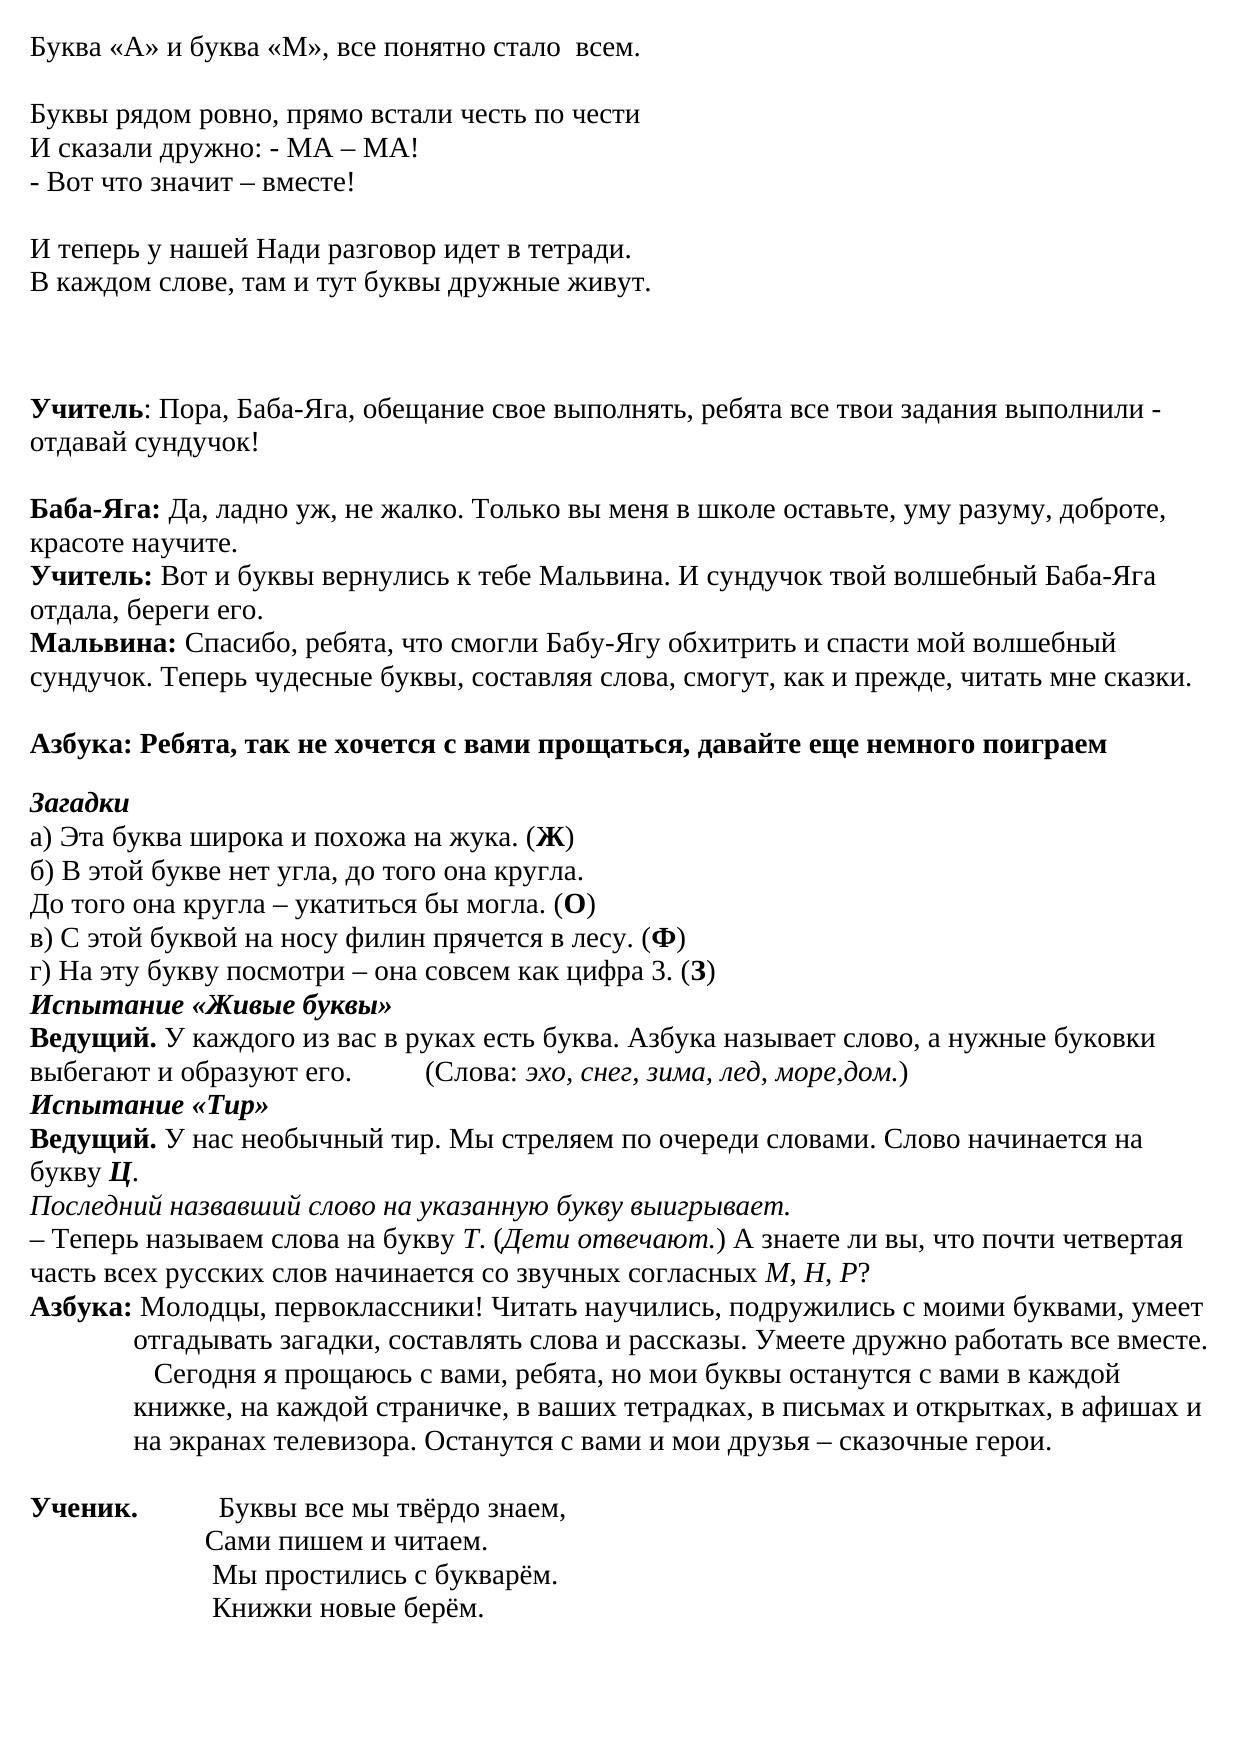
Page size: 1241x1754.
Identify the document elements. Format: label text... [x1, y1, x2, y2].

text Учитель: Пора, Баба-Яга, обещание свое выполнять, ребята все твои задания выполнили - отдавай сундучок! [29, 391, 1211, 458]
text Учитель: Вот и буквы вернулись к тебе Мальвина. И сундучок твой волшебный Баба-Яга отдала, береги его. [29, 558, 1211, 626]
text г) На эту букву посмотри – она совсем как цифра 3. (З) [29, 953, 1211, 987]
text – Теперь называем слова на букву Т. (Дети отвечают.) А знаете ли вы, что почти четвертая часть всех русских слов начинается со звучных согласных М, Н, Р? [29, 1222, 1211, 1289]
text Сегодня я прощаюсь с вами, ребята, но мои буквы останутся с вами в каждой книжке, на каждой страничке, в ваших тетрадках, в письмах и открытках, в афишах и на экранах телевизора. Останутся с вами и мои друзья – сказочные герои. [29, 1356, 1211, 1456]
text В каждом слове, там и тут буквы дружные живут. [29, 264, 1211, 298]
text б) В этой букве нет угла, до того она кругла. До того она кругла – укатиться бы могла. (О) [29, 853, 1211, 920]
text Баба-Яга: Да, ладно уж, не жалко. Только вы меня в школе оставьте, уму разуму, доброте, красоте научите. [29, 491, 1211, 558]
text И сказали дружно: - МА – МА! [29, 130, 1211, 164]
text в) С этой буквой на носу филин прячется в лесу. (Ф) [29, 920, 1211, 953]
text Последний назвавший слово на указанную букву выигрывает. [29, 1188, 1211, 1222]
text Азбука: Ребята, так не хочется с вами прощаться, давайте еще немного поиграем [29, 726, 1211, 760]
text Ведущий. У нас необычный тир. Мы стреляем по очереди словами. Слово начинается на букву Ц. [29, 1121, 1211, 1188]
text Испытание «Живые буквы» [29, 987, 1211, 1020]
text а) Эта буква широка и похожа на жука. (Ж) [29, 819, 1211, 853]
text Испытание «Тир» [29, 1087, 1211, 1121]
text Загадки [29, 786, 1211, 819]
text Мы простились с букварём. [29, 1557, 1211, 1591]
text Ведущий. У каждого из вас в руках есть буква. Азбука называет слово, а нужные буковки выбегают и образуют его. (Слова: эхо, снег, зима, лед, море,дом.) [29, 1020, 1211, 1087]
text Книжки новые берём. [29, 1591, 1211, 1624]
text Мальвина: Спасибо, ребята, что смогли Бабу-Ягу обхитрить и спасти мой волшебный сундучок. Теперь чудесные буквы, составляя слова, смогут, как и прежде, читать мне сказки. [29, 626, 1211, 693]
text Буквы рядом ровно, прямо встали честь по чести [29, 97, 1211, 130]
text Азбука: Молодцы, первоклассники! Читать научились, подружились с моими буквами, умеет отгадывать загадки, составлять слова и рассказы. Умеете дружно работать все вместе. [29, 1289, 1211, 1356]
text - Вот что значит – вместе! [29, 164, 1211, 197]
text И теперь у нашей Нади разговор идет в тетради. [29, 231, 1211, 264]
text Ученик. Буквы все мы твёрдо знаем, [29, 1490, 1211, 1523]
text Сами пишем и читаем. [29, 1523, 1211, 1557]
text Буква «А» и буква «М», все понятно стало всем. [29, 29, 1211, 63]
